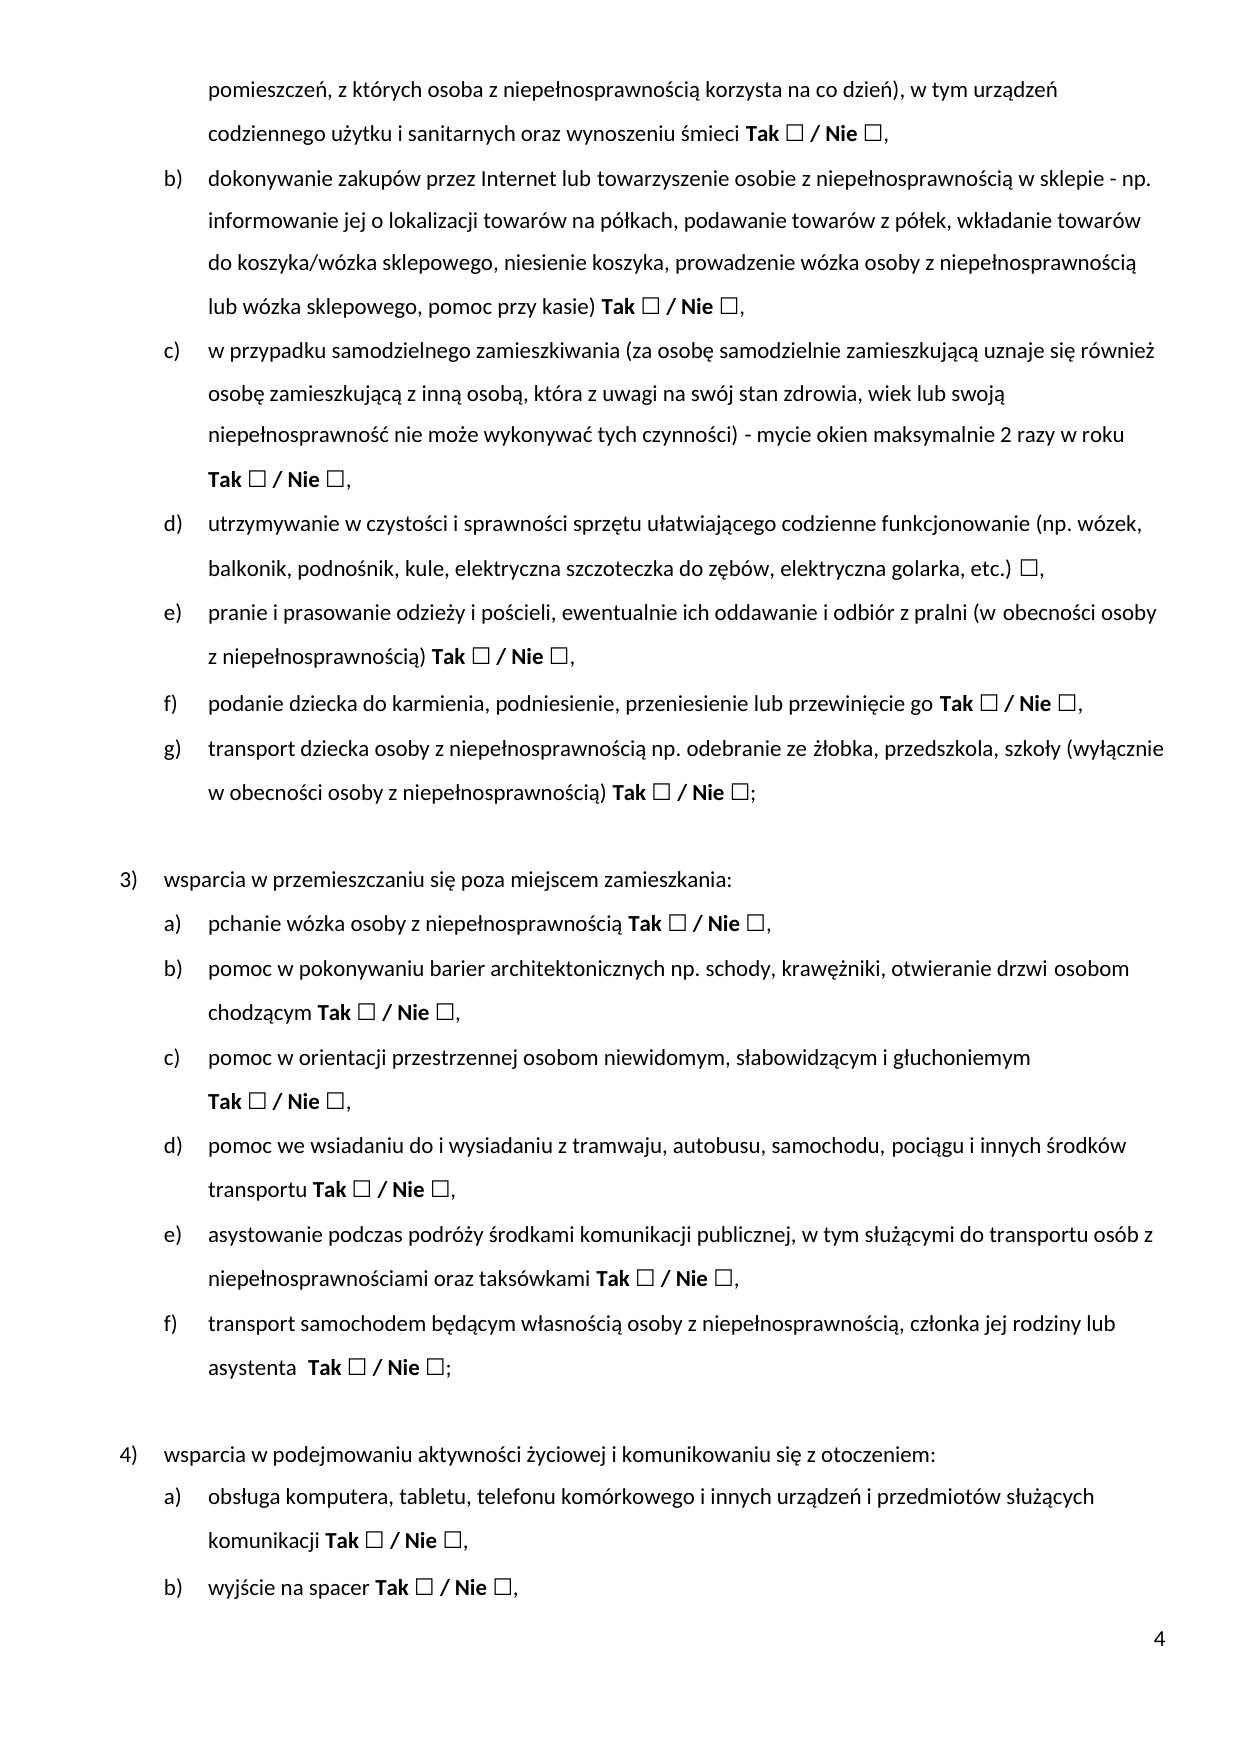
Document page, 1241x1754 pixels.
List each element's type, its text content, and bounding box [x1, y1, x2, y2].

list wsparcia w podejmowaniu aktywności życiowej i komunikowaniu się z otoczeniem: [119, 1440, 1165, 1468]
list pchanie wózka osoby z niepełnosprawnością Tak / Nie , [164, 907, 1165, 938]
list podanie dziecka do karmienia, podniesienie, przeniesienie lub przewinięcie go Tak / Nie , [164, 687, 1165, 718]
list transport dziecka osoby z niepełnosprawnością np. odebranie ze żłobka, przedszkola, szkoły (wyłącznie w obecności osoby z niepełnosprawnością) Tak / Nie ; [164, 734, 1165, 807]
list dokonywanie zakupów przez Internet lub towarzyszenie osobie z niepełnosprawnością w sklepie - np. informowanie jej o lokalizacji towarów na półkach, podawanie towarów z półek, wkładanie towarów do koszyka/wózka sklepowego, niesienie koszyka, prowadzenie wózka osoby z niepełnosprawnością lub wózka sklepowego, pomoc przy kasie) Tak / Nie , [164, 164, 1165, 321]
list wyjście na spacer Tak / Nie , [164, 1571, 1165, 1602]
list wsparcia w przemieszczaniu się poza miejscem zamieszkania: [119, 865, 1165, 893]
list pomoc w pokonywaniu barier architektonicznych np. schody, krawężniki, otwieranie drzwi osobom chodzącym Tak / Nie , [164, 954, 1165, 1027]
list Tak / Nie , [208, 1084, 1165, 1116]
list utrzymywanie w czystości i sprawności sprzętu ułatwiającego codzienne funkcjonowanie (np. wózek, balkonik, podnośnik, kule, elektryczna szczoteczka do zębów, elektryczna golarka, etc.) , [164, 509, 1165, 583]
list pomoc we wsiadaniu do i wysiadaniu z tramwaju, autobusu, samochodu, pociągu i innych środków transportu Tak / Nie , [164, 1131, 1165, 1205]
list pranie i prasowanie odzieży i pościeli, ewentualnie ich oddawanie i odbiór z pralni (w obecności osoby z niepełnosprawnością) Tak / Nie , [164, 598, 1165, 672]
list asystowanie podczas podróży środkami komunikacji publicznej, w tym służącymi do transportu osób z niepełnosprawnościami oraz taksówkami Tak / Nie , [164, 1220, 1165, 1293]
list pomoc w orientacji przestrzennej osobom niewidomym, słabowidzącym i głuchoniemym [164, 1043, 1165, 1071]
list Tak / Nie , [208, 463, 1165, 494]
list obsługa komputera, tabletu, telefonu komórkowego i innych urządzeń i przedmiotów służących komunikacji Tak / Nie , [164, 1482, 1165, 1555]
list w przypadku samodzielnego zamieszkiwania (za osobę samodzielnie zamieszkującą uznaje się również osobę zamieszkującą z inną osobą, która z uwagi na swój stan zdrowia, wiek lub swoją niepełnosprawność nie może wykonywać tych czynności) - mycie okien maksymalnie 2 razy w roku [164, 337, 1165, 449]
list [164, 75, 1165, 148]
list transport samochodem będącym własnością osoby z niepełnosprawnością, członka jej rodziny lub asystenta Tak / Nie ; [164, 1309, 1165, 1382]
